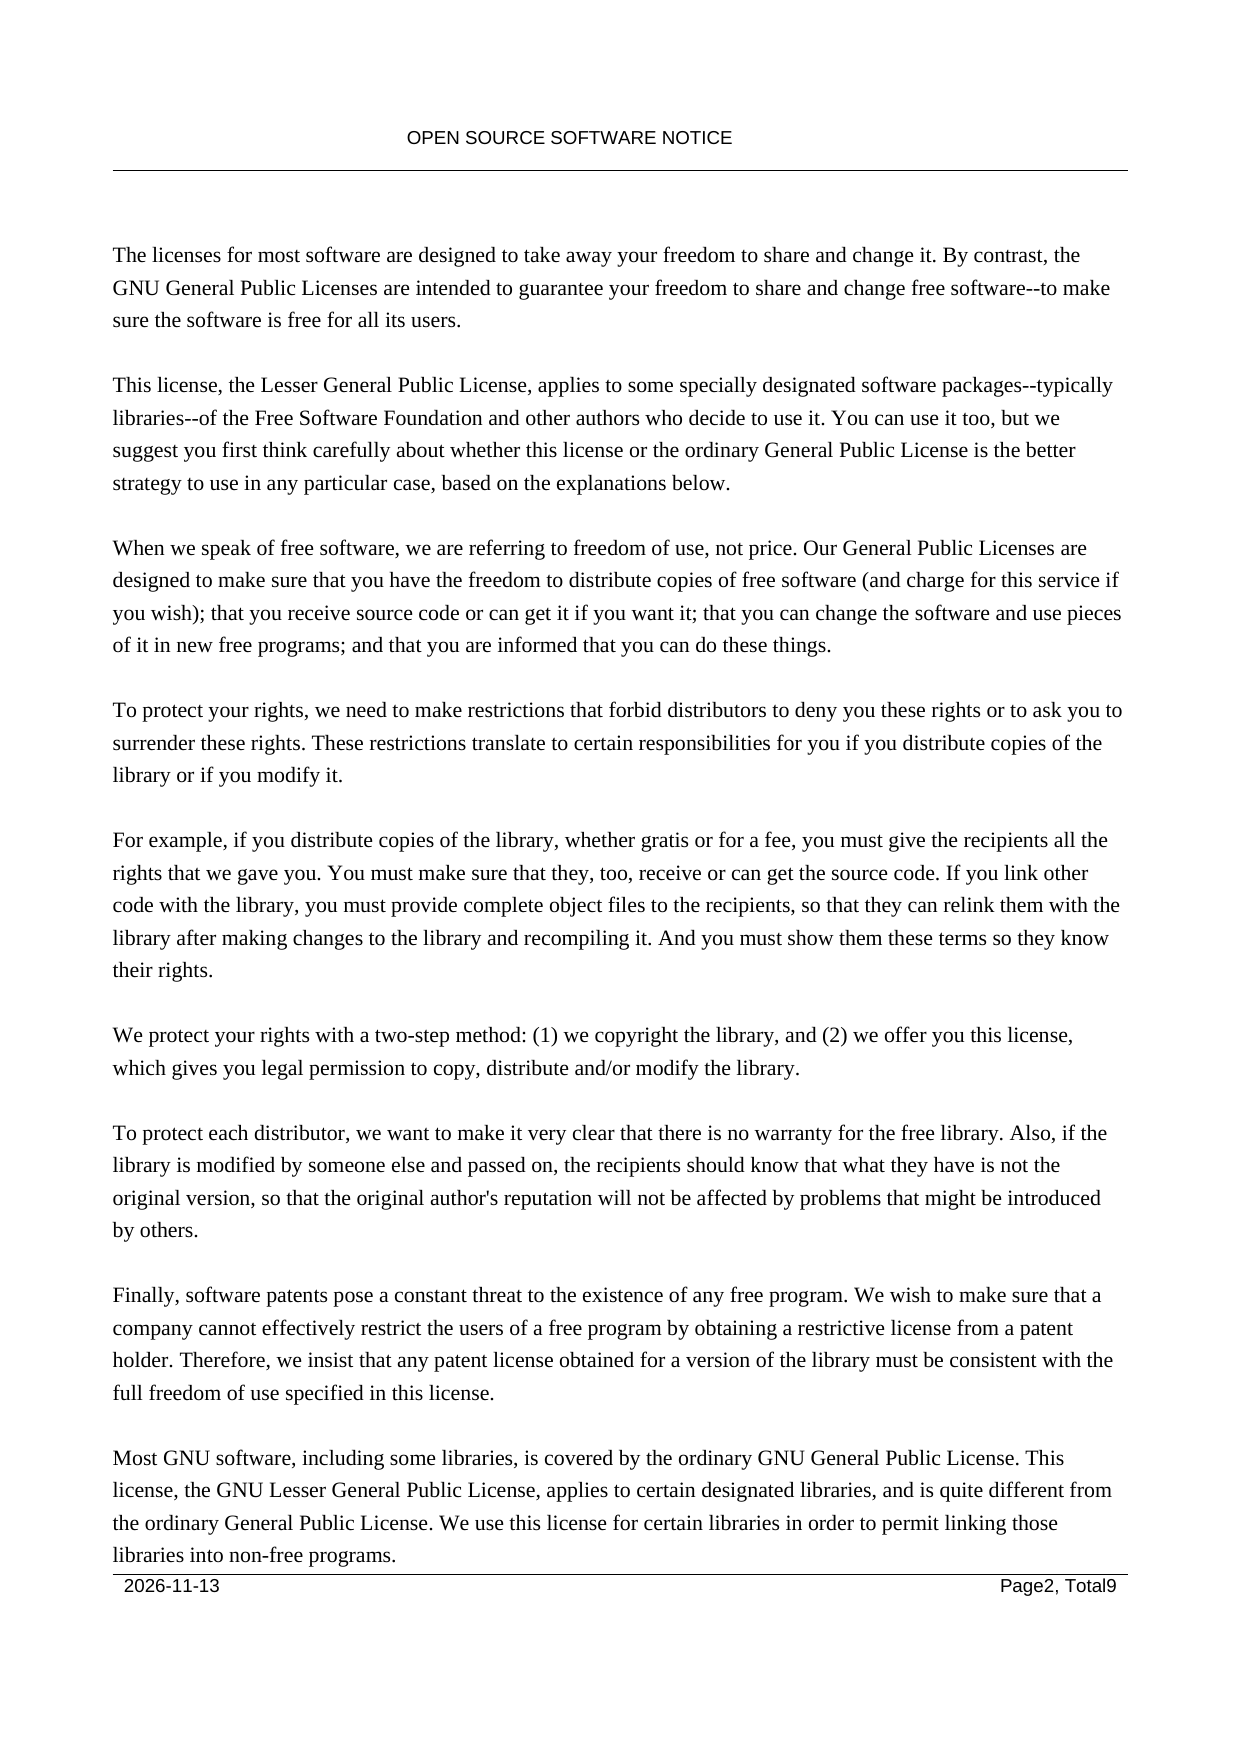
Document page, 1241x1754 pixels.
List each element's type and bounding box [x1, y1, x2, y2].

text [112, 206, 1128, 1571]
